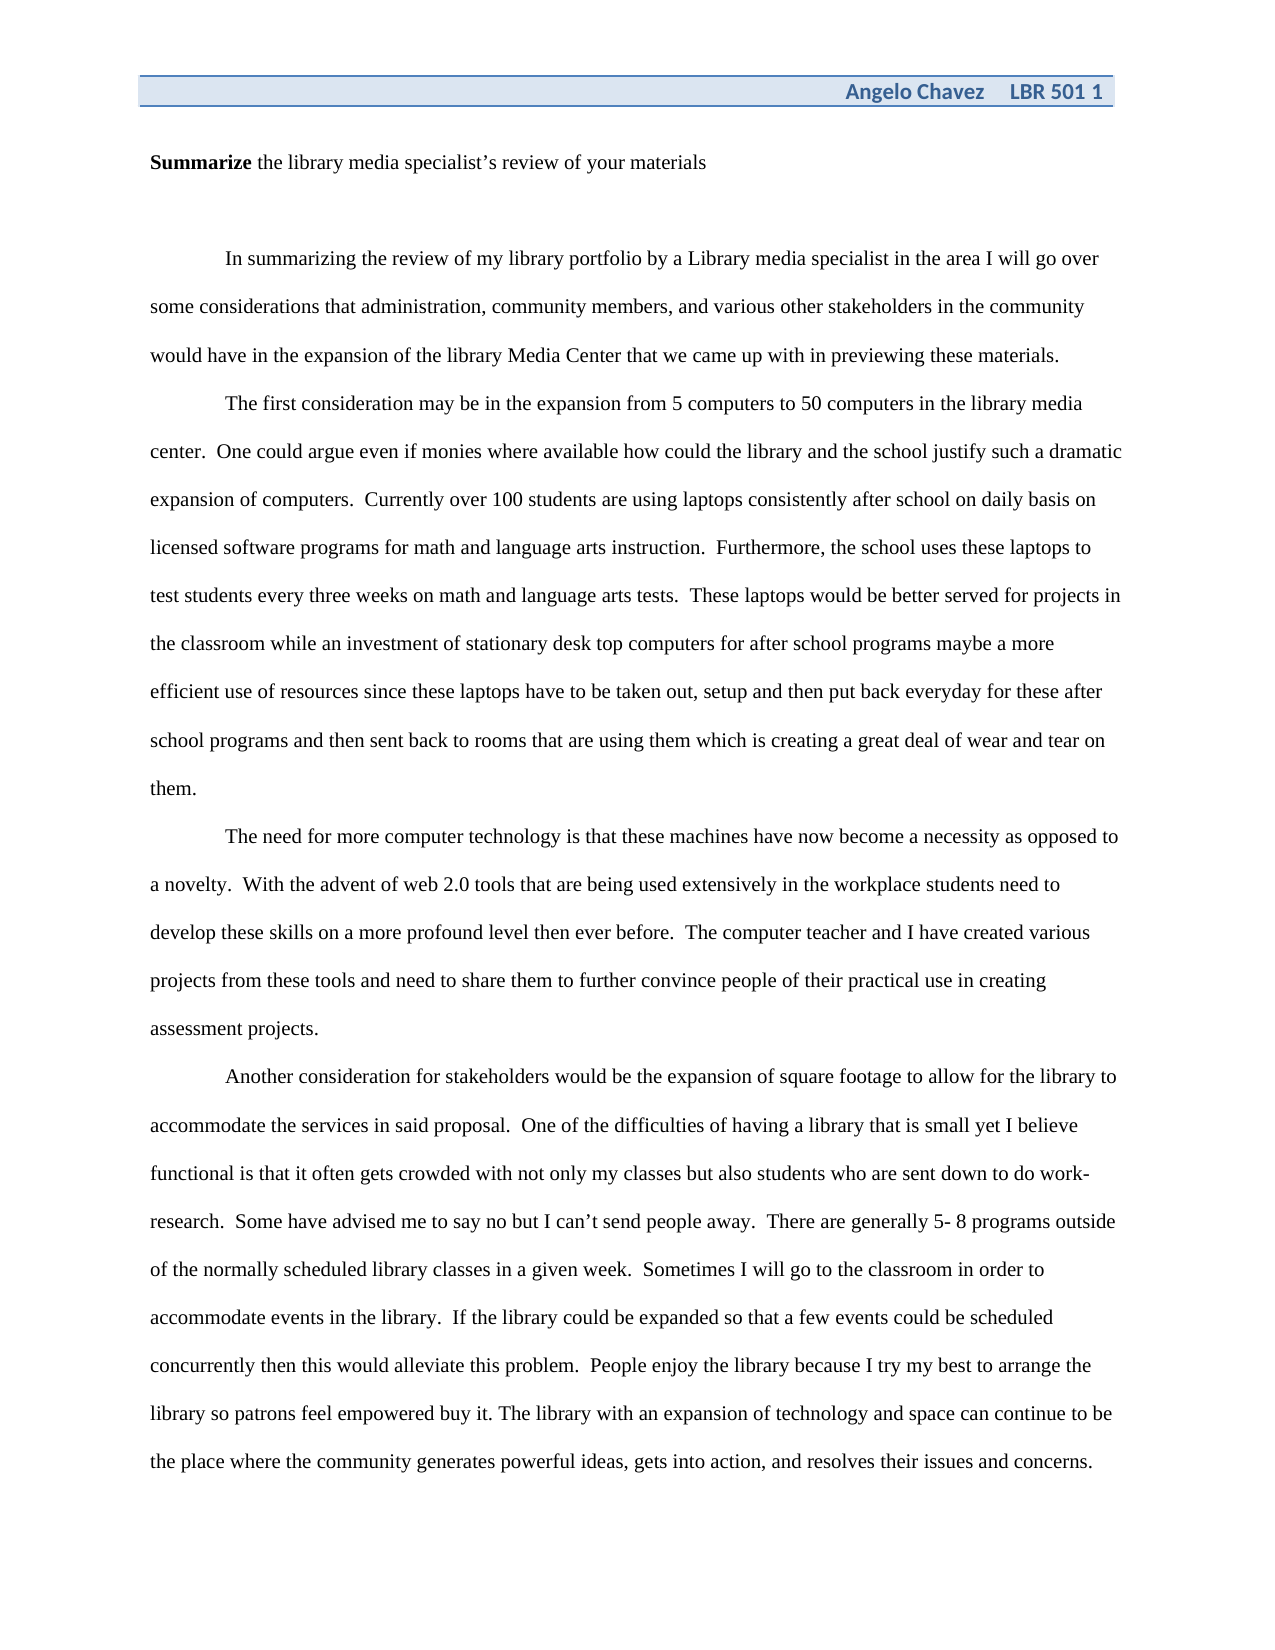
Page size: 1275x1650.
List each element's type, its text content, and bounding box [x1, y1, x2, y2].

text In summarizing the review of my library portfolio by a Library media specialist in the area I will go over some considerations that administration, community members, and various other stakeholders in the community would have in the expansion of the library Media Center that we came up with in previewing these materials. [150, 246, 1125, 367]
text The need for more computer technology is that these machines have now become a necessity as opposed to a novelty. With the advent of web 2.0 tools that are being used extensively in the workplace students need to develop these skills on a more profound level then ever before. The computer teacher and I have created various projects from these tools and need to share them to further convince people of their practical use in creating assessment projects. [150, 824, 1125, 1040]
text The first consideration may be in the expansion from 5 computers to 50 computers in the library media center. One could argue even if monies where available how could the library and the school justify such a dramatic expansion of computers. Currently over 100 students are using laptops consistently after school on daily basis on licensed software programs for math and language arts instruction. Furthermore, the school uses these laptops to test students every three weeks on math and language arts tests. These laptops would be better served for projects in the classroom while an investment of stationary desk top computers for after school programs maybe a more efficient use of resources since these laptops have to be taken out, setup and then put back everyday for these after school programs and then sent back to rooms that are using them which is creating a great deal of wear and tear on them. [150, 391, 1125, 800]
text Summarize the library media specialist’s review of your materials [150, 150, 1125, 174]
text Another consideration for stakeholders would be the expansion of square footage to allow for the library to accommodate the services in said proposal. One of the difficulties of having a library that is small yet I believe functional is that it often gets crowded with not only my classes but also students who are sent down to do work-research. Some have advised me to say no but I can’t send people away. There are generally 5- 8 programs outside of the normally scheduled library classes in a given week. Sometimes I will go to the classroom in order to accommodate events in the library. If the library could be expanded so that a few events could be scheduled concurrently then this would alleviate this problem. People enjoy the library because I try my best to arrange the library so patrons feel empowered buy it. The library with an expansion of technology and space can continue to be the place where the community generates powerful ideas, gets into action, and resolves their issues and concerns. [150, 1064, 1125, 1473]
